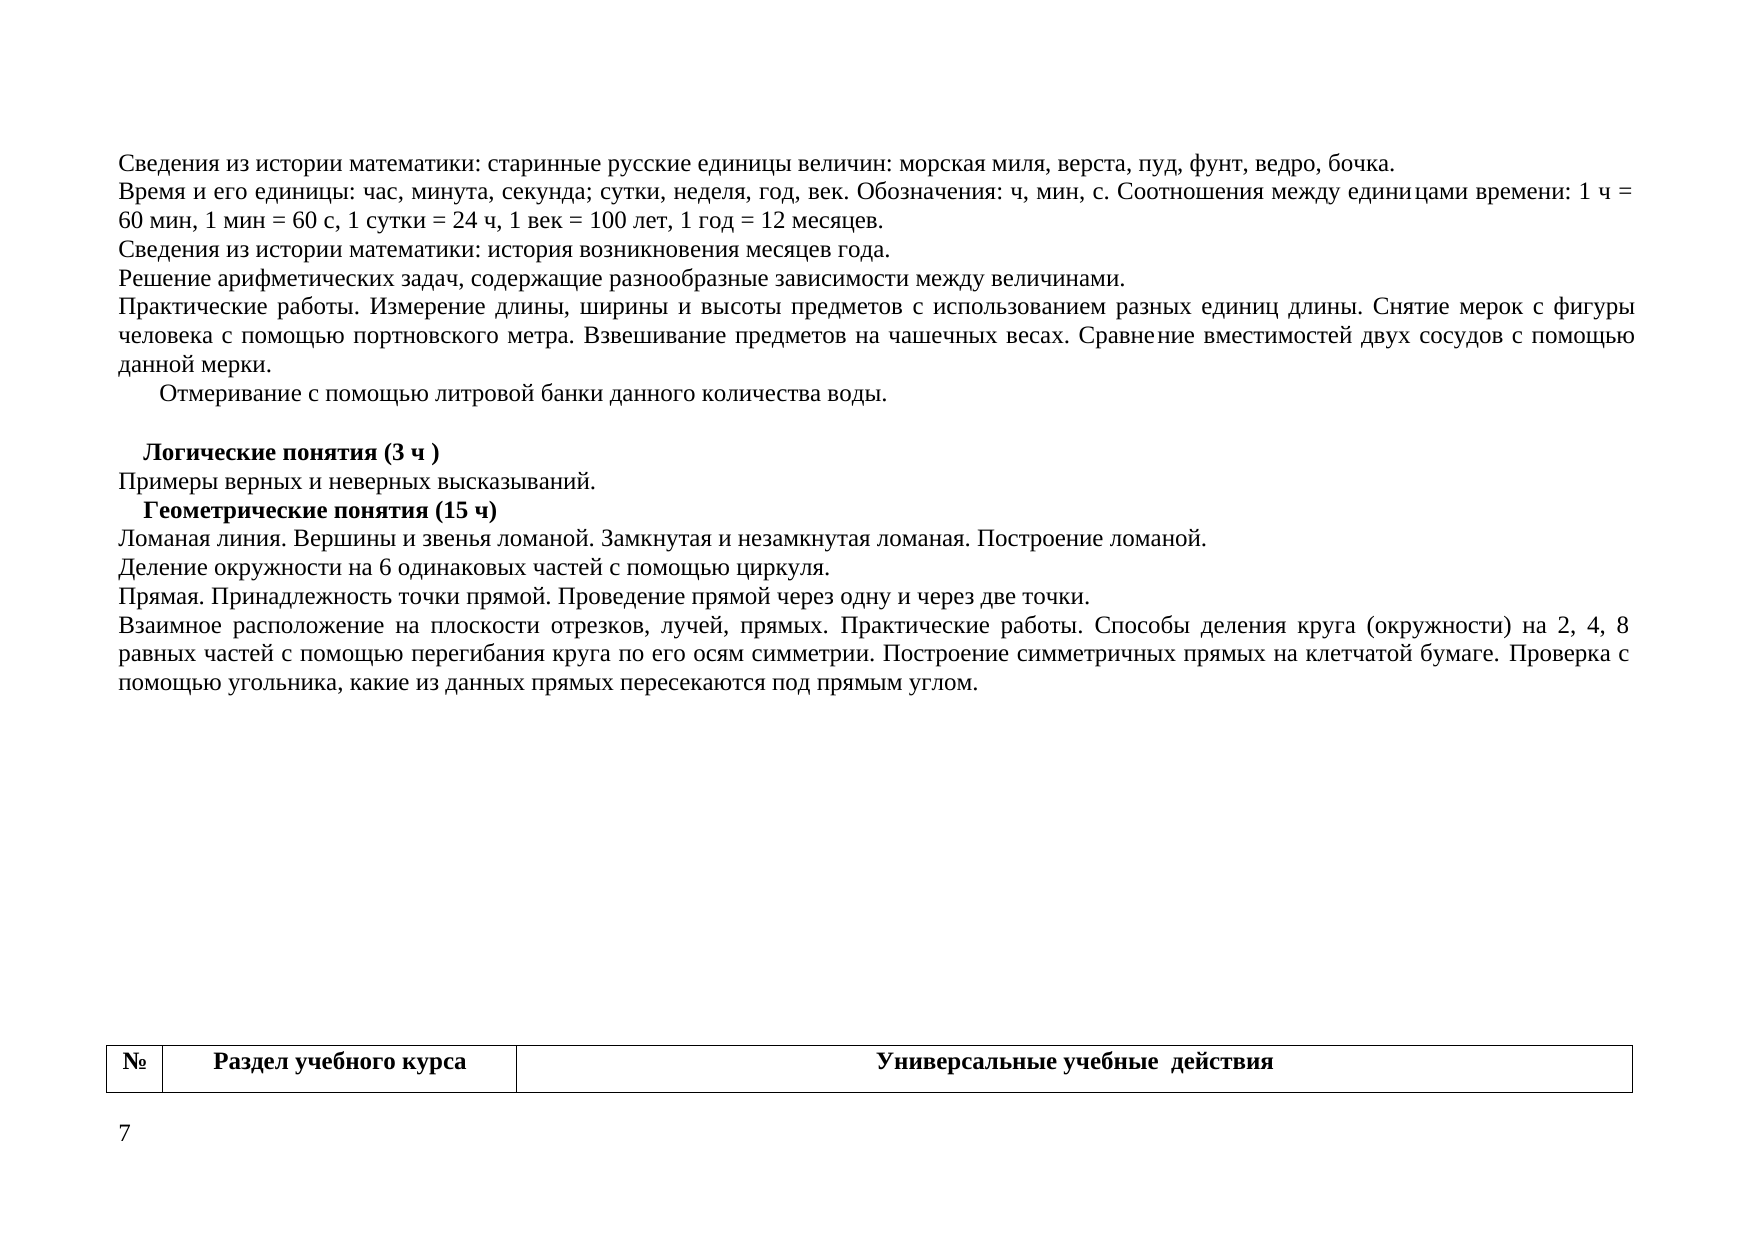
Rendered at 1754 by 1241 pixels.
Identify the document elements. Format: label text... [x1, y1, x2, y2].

text Отмеривание с помощью литровой банки данного количества воды. [118, 378, 1634, 407]
text Ломаная линия. Вершины и звенья ломаной. Замкнутая и незамкнутая ломаная. Построение ломаной. [118, 523, 1632, 552]
text Сведения из истории математики: старинные русские единицы величин: морская миля, верста, пуд, фунт, ведро, бочка. [118, 148, 1632, 176]
table_header Универсальные учебные действия [517, 1046, 1632, 1092]
text Взаимное расположение на плоскости отрезков, лучей, прямых. Практические работы. Способы деления круга (окружности) на 2, 4, 8 равных частей с помощью перегибания круга по его осям симметрии. Построение симметричных прямых на клетчатой бумаге. Проверка с помощью угольника, какие из данных прямых пересекаются под прямым углом. [118, 610, 1629, 696]
text Решение арифметических задач, содержащие разнообразные зависимости между величинами. [118, 263, 1634, 291]
text Время и его единицы: час, минута, секунда; сутки, неделя, год, век. Обозначения: ч, мин, с. Соотношения между единицами времени: 1 ч = 60 мин, 1 мин = 60 с, 1 сутки = 24 ч, 1 век = 100 лет, 1 год = 12 месяцев. [118, 176, 1633, 234]
text Геометрические понятия (15 ч) [118, 495, 1498, 523]
text Деление окружности на 6 одинаковых частей с помощью циркуля. [118, 552, 1631, 581]
text Практические работы. Измерение длины, ширины и высоты предметов с использованием разных единиц длины. Снятие мерок с фигуры человека с помощью портновского метра. Взвешивание предметов на чашечных весах. Сравнение вместимостей двух сосудов с помощью данной мерки. [118, 291, 1636, 378]
text Сведения из истории математики: история возникновения месяцев года. [118, 234, 1633, 263]
text Прямая. Принадлежность точки прямой. Проведение прямой через одну и через две точки. [118, 581, 1631, 610]
table_header № [107, 1046, 162, 1092]
table_header Раздел учебного курса [163, 1046, 516, 1092]
text Примеры верных и неверных высказываний. [118, 466, 1498, 495]
text Логические понятия (3 ч ) [118, 437, 1636, 466]
